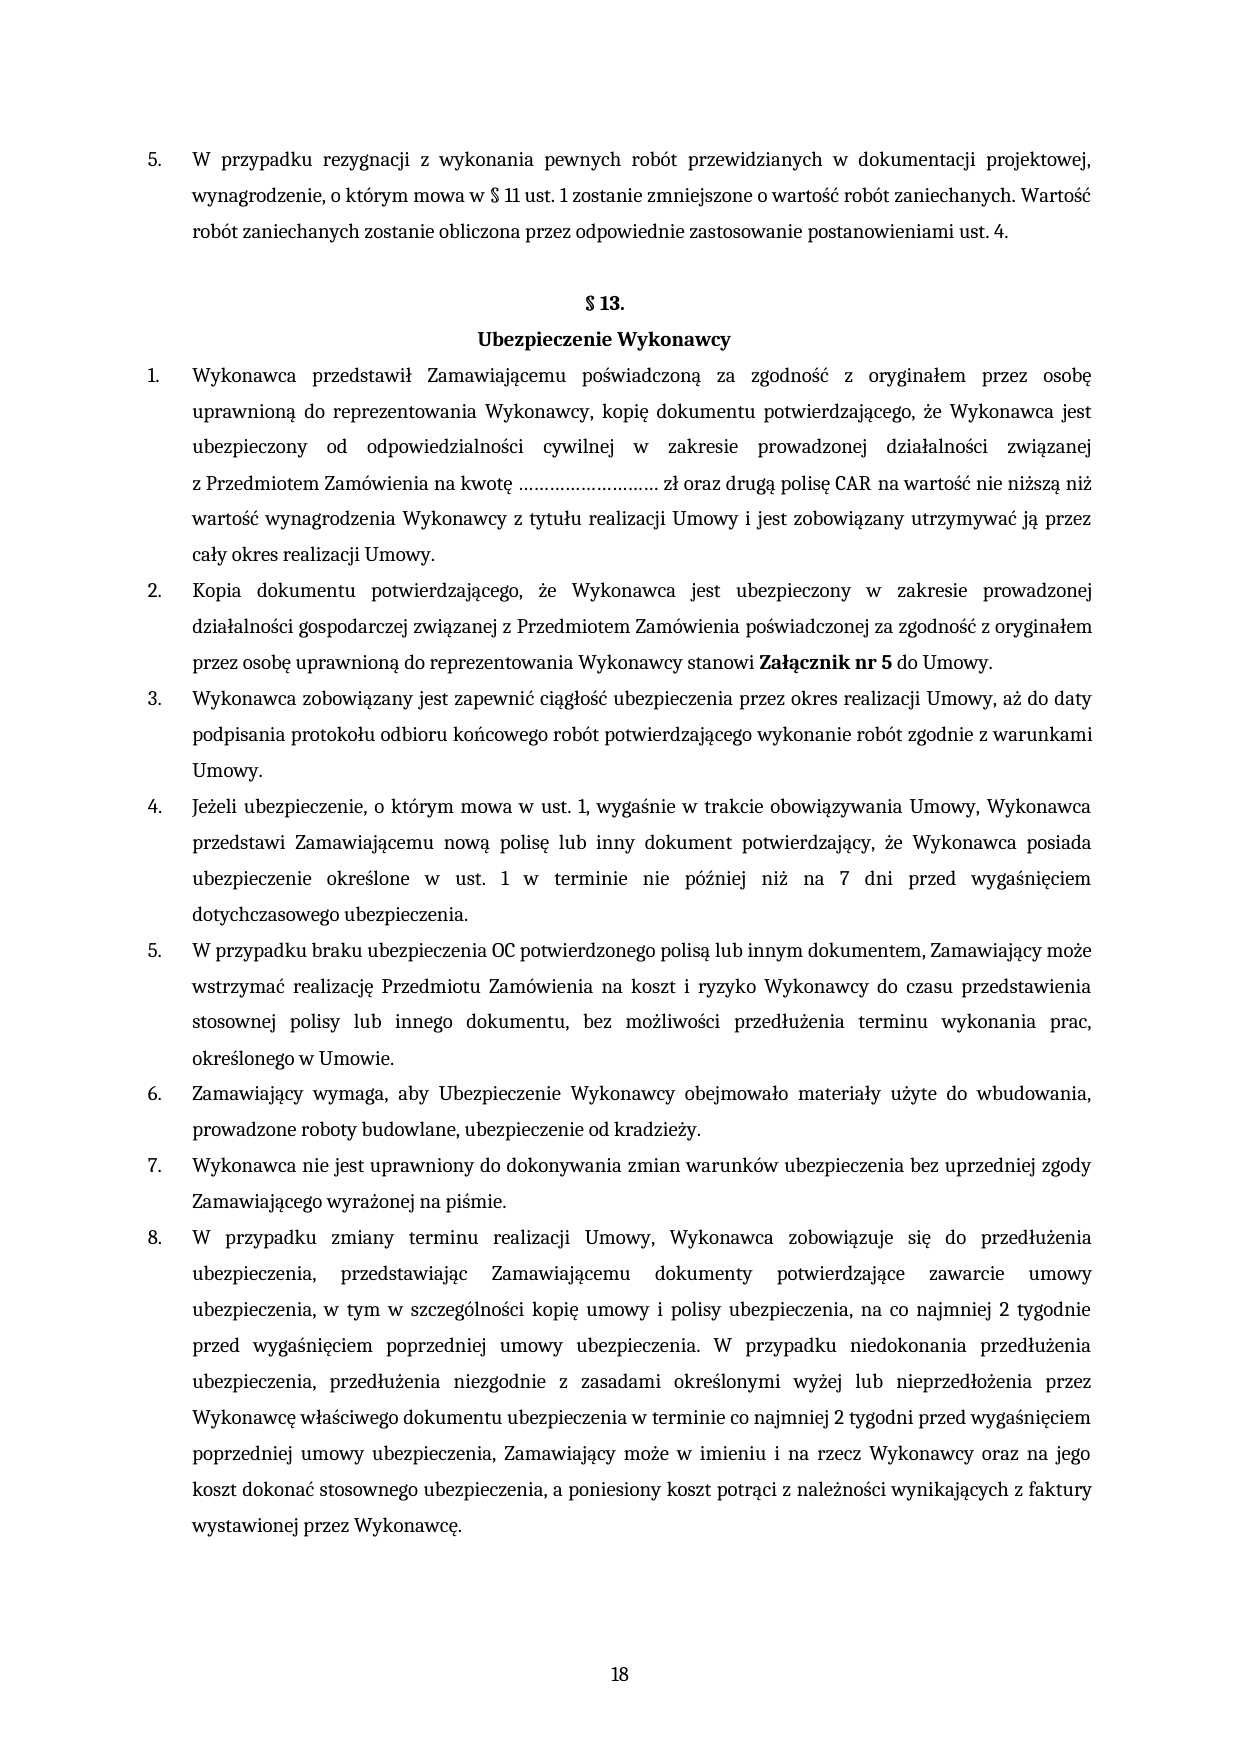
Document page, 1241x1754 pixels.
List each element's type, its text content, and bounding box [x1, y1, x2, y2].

list Zamawiający wymaga, aby Ubezpieczenie Wykonawcy obejmowało materiały użyte do wbudowania, prowadzone roboty budowlane, ubezpieczenie od kradzieży. [148, 1082, 1092, 1142]
list Jeżeli ubezpieczenie, o którym mowa w ust. 1, wygaśnie w trakcie obowiązywania Umowy, Wykonawca przedstawi Zamawiającemu nową polisę lub inny dokument potwierdzający, że Wykonawca posiada ubezpieczenie określone w ust. 1 w terminie nie później niż na 7 dni przed wygaśnięciem dotychczasowego ubezpieczenia. [148, 794, 1092, 926]
subtitle § 13. [116, 291, 1092, 315]
list W przypadku braku ubezpieczenia OC potwierdzonego polisą lub innym dokumentem, Zamawiający może wstrzymać realizację Przedmiotu Zamówienia na koszt i ryzyko Wykonawcy do czasu przedstawienia stosownej polisy lub innego dokumentu, bez możliwości przedłużenia terminu wykonania prac, określonego w Umowie. [148, 938, 1092, 1070]
list W przypadku zmiany terminu realizacji Umowy, Wykonawca zobowiązuje się do przedłużenia ubezpieczenia, przedstawiając Zamawiającemu dokumenty potwierdzające zawarcie umowy ubezpieczenia, w tym w szczególności kopię umowy i polisy ubezpieczenia, na co najmniej 2 tygodnie przed wygaśnięciem poprzedniej umowy ubezpieczenia. W przypadku niedokonania przedłużenia ubezpieczenia, przedłużenia niezgodnie z zasadami określonymi wyżej lub nieprzedłożenia przez Wykonawcę właściwego dokumentu ubezpieczenia w terminie co najmniej 2 tygodni przed wygaśnięciem poprzedniej umowy ubezpieczenia, Zamawiający może w imieniu i na rzecz Wykonawcy oraz na jego koszt dokonać stosownego ubezpieczenia, a poniesiony koszt potrąci z należności wynikających z faktury wystawionej przez Wykonawcę. [148, 1226, 1092, 1537]
list Wykonawca zobowiązany jest zapewnić ciągłość ubezpieczenia przez okres realizacji Umowy, aż do daty podpisania protokołu odbioru końcowego robót potwierdzającego wykonanie robót zgodnie z warunkami Umowy. [148, 687, 1092, 783]
list Kopia dokumentu potwierdzającego, że Wykonawca jest ubezpieczony w zakresie prowadzonej działalności gospodarczej związanej z Przedmiotem Zamówienia poświadczonej za zgodność z oryginałem przez osobę uprawnioną do reprezentowania Wykonawcy stanowi Załącznik nr 5 do Umowy. [148, 579, 1092, 675]
list Wykonawca nie jest uprawniony do dokonywania zmian warunków ubezpieczenia bez uprzedniej zgody Zamawiającego wyrażonej na piśmie. [148, 1154, 1092, 1214]
subtitle Ubezpieczenie Wykonawcy [116, 327, 1092, 351]
list Wykonawca przedstawił Zamawiającemu poświadczoną za zgodność z oryginałem przez osobę uprawnioną do reprezentowania Wykonawcy, kopię dokumentu potwierdzającego, że Wykonawca jest ubezpieczony od odpowiedzialności cywilnej w zakresie prowadzonej działalności związanej z Przedmiotem Zamówienia na kwotę ……………………… zł oraz drugą polisę CAR na wartość nie niższą niż wartość wynagrodzenia Wykonawcy z tytułu realizacji Umowy i jest zobowiązany utrzymywać ją przez cały okres realizacji Umowy. [148, 363, 1092, 567]
list W przypadku rezygnacji z wykonania pewnych robót przewidzianych w dokumentacji projektowej, wynagrodzenie, o którym mowa w § 11 ust. 1 zostanie zmniejszone o wartość robót zaniechanych. Wartość robót zaniechanych zostanie obliczona przez odpowiednie zastosowanie postanowieniami ust. 4. [148, 148, 1092, 243]
